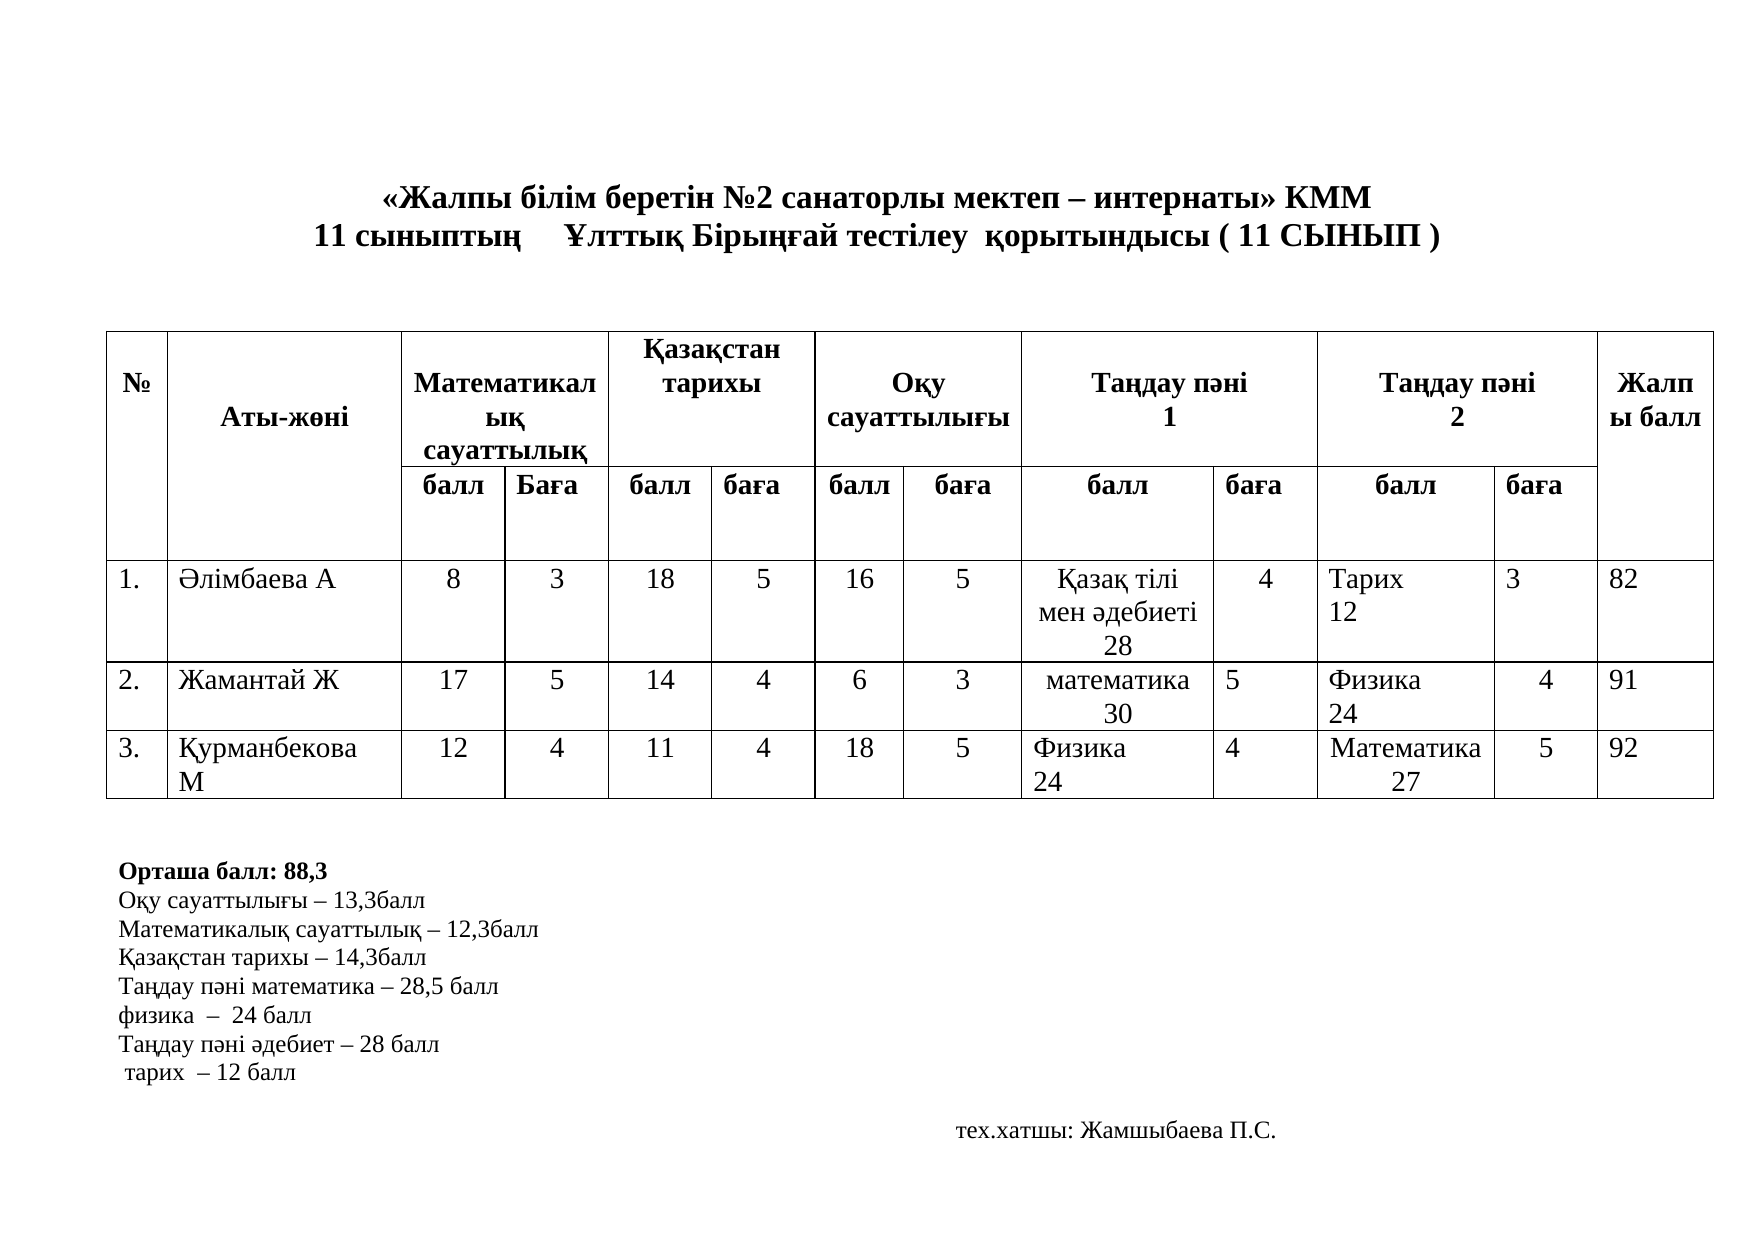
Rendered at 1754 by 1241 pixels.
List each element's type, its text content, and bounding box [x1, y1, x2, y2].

table_header Таңдау пәні 1 [1022, 332, 1317, 466]
table_header Таңдау пәні 2 [1318, 332, 1597, 466]
table_cell 5 [1495, 731, 1597, 798]
table_header Қазақстан тарихы [609, 332, 814, 466]
table_cell 82 [1598, 561, 1713, 661]
text Таңдау пәні математика – 28,5 балл [118, 971, 1636, 1000]
table_cell 3 [1495, 561, 1597, 661]
text тарих – 12 балл [118, 1057, 1636, 1086]
table_cell баға [712, 467, 814, 560]
text тех.хатшы: Жамшыбаева П.С. [118, 1115, 1636, 1144]
table_cell Баға [506, 467, 608, 560]
text физика – 24 балл [118, 1000, 1636, 1029]
text «Жалпы білім беретін №2 санаторлы мектеп – интернаты» КММ [118, 177, 1636, 216]
table_cell Физика 24 [1022, 731, 1213, 798]
table_cell балл [609, 467, 711, 560]
table_cell 4 [506, 731, 608, 798]
table_cell 17 [402, 663, 504, 729]
text Орташа балл: 88,3 [118, 856, 1636, 885]
text Оқу сауаттылығы – 13,3балл [118, 885, 1636, 914]
table_cell Тарих 12 [1318, 561, 1494, 661]
table_cell баға [1214, 467, 1317, 560]
table_cell Әлімбаева А [168, 561, 401, 661]
table_cell баға [1495, 467, 1597, 560]
table_cell 4 [712, 731, 814, 798]
table_cell 4 [1214, 561, 1317, 661]
table_cell 8 [402, 561, 504, 661]
table_cell 5 [904, 731, 1021, 798]
table_cell 11 [609, 731, 711, 798]
table_header № [107, 332, 167, 560]
table_cell балл [402, 467, 504, 560]
table_cell 1. [107, 561, 167, 661]
text Таңдау пәні әдебиет – 28 балл [118, 1029, 1636, 1057]
table_cell 3 [506, 561, 608, 661]
table_cell 5 [506, 663, 608, 729]
table_cell 3. [107, 731, 167, 798]
table_cell 5 [1214, 663, 1317, 729]
table_cell балл [1022, 467, 1213, 560]
text Қазақстан тарихы – 14,3балл [118, 942, 1636, 971]
table_cell 4 [1495, 663, 1597, 729]
table_cell 3 [904, 663, 1021, 729]
table_cell 4 [1214, 731, 1317, 798]
text Математикалық сауаттылық – 12,3балл [118, 914, 1636, 942]
table_cell Қазақ тілі мен әдебиеті 28 [1022, 561, 1213, 661]
table_cell Жамантай Ж [168, 663, 401, 729]
table_cell 14 [609, 663, 711, 729]
table_cell Қурманбекова М [168, 731, 401, 798]
table_header Жалпы балл [1598, 332, 1713, 560]
table_cell 16 [816, 561, 903, 661]
table_header Оқу сауаттылығы [816, 332, 1021, 466]
table_cell балл [816, 467, 903, 560]
table_cell 91 [1598, 663, 1713, 729]
table_cell Физика 24 [1318, 663, 1494, 729]
table_cell 18 [816, 731, 903, 798]
table_cell 18 [609, 561, 711, 661]
table_header Аты-жөні [168, 332, 401, 560]
text 11 сыныптың Ұлттық Бірыңғай тестілеу қорытындысы ( 11 СЫНЫП ) [118, 216, 1636, 254]
table_header Математикалық сауаттылық [402, 332, 608, 466]
table_cell балл [1318, 467, 1494, 560]
table_cell 4 [712, 663, 814, 729]
table_cell 92 [1598, 731, 1713, 798]
table_cell Математика 27 [1318, 731, 1494, 798]
table_cell 5 [712, 561, 814, 661]
table_cell 6 [816, 663, 903, 729]
table_cell 5 [904, 561, 1021, 661]
table_cell 12 [402, 731, 504, 798]
table_cell 2. [107, 663, 167, 729]
table_cell баға [904, 467, 1021, 560]
table_cell математика 30 [1022, 663, 1213, 729]
